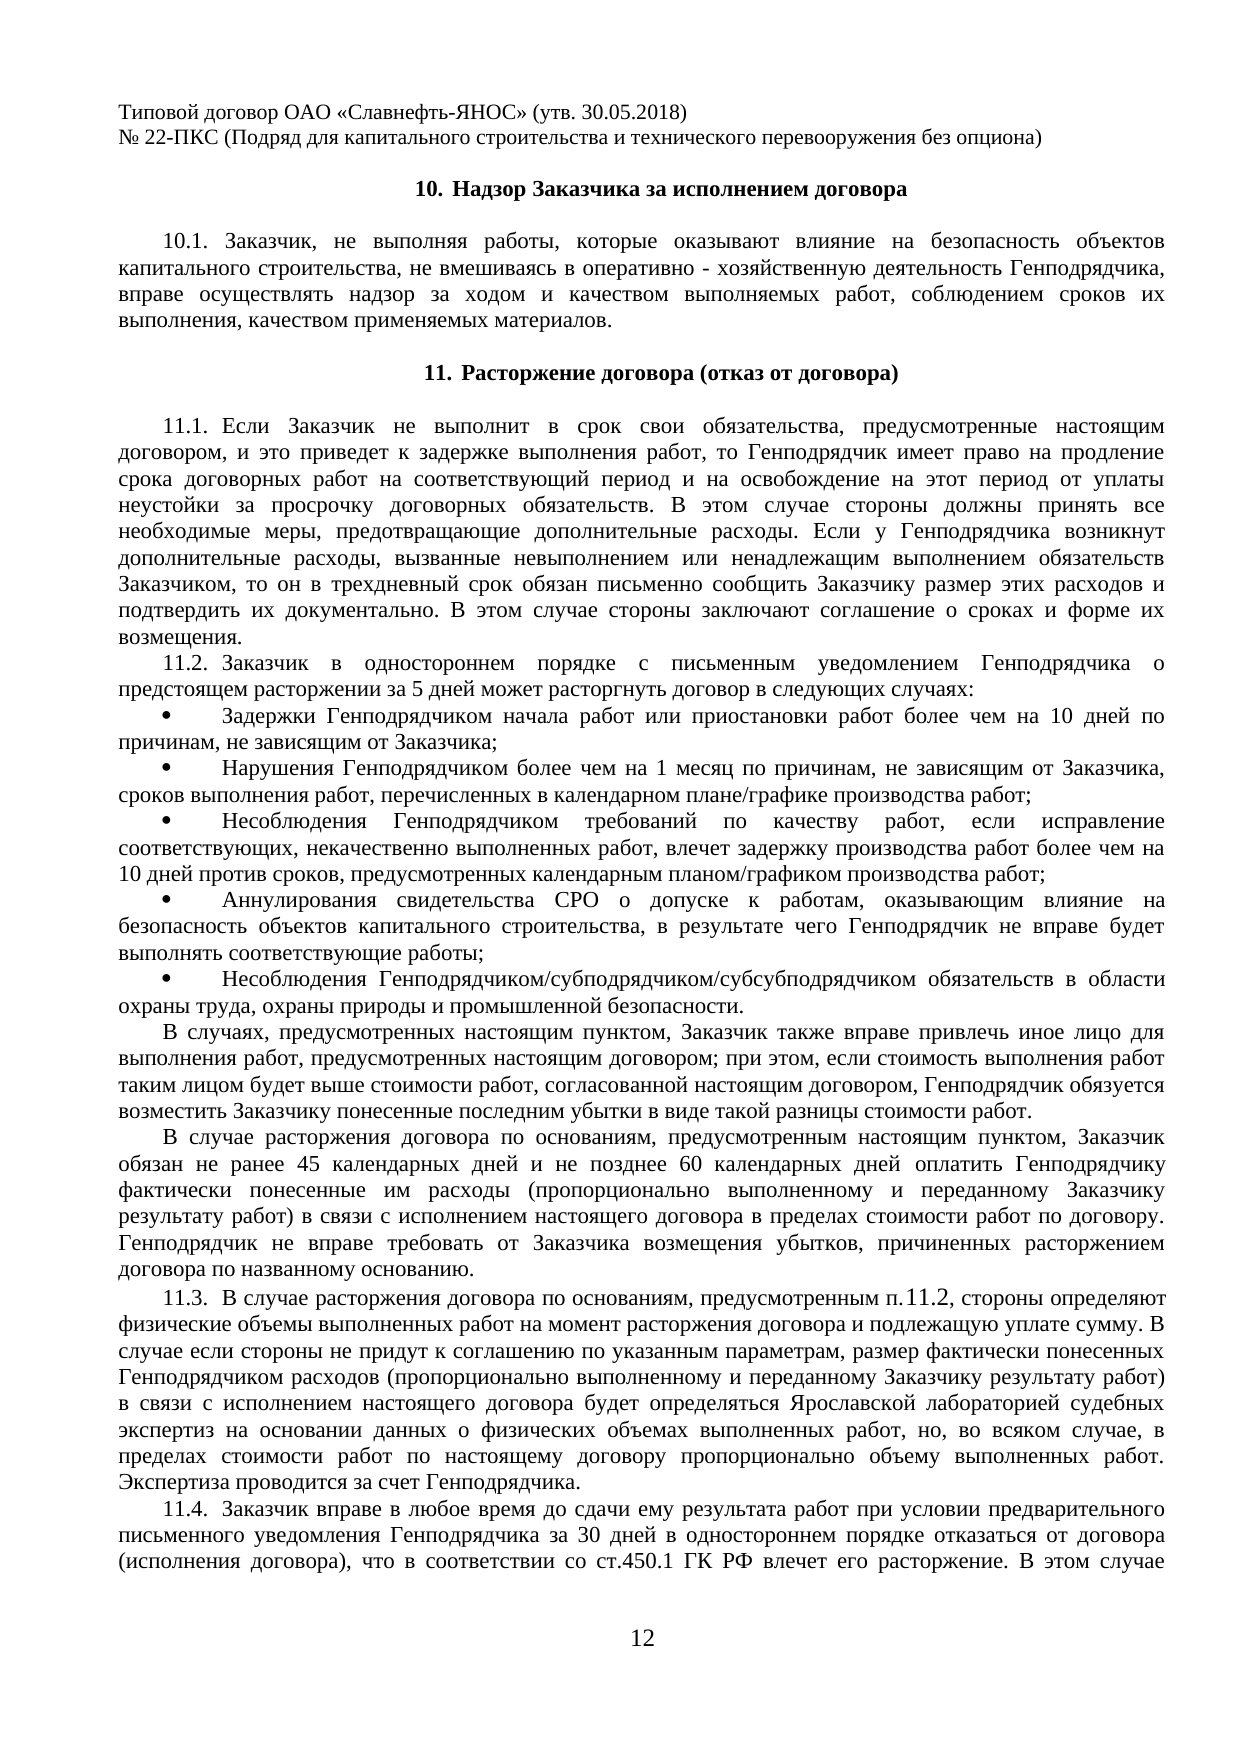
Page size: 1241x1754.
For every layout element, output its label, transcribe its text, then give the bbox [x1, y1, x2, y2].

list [118, 1495, 1167, 1574]
list Нарушения Генподрядчиком более чем на 1 месяц по причинам, не зависящим от Заказчика, сроков выполнения работ, перечисленных в календарном плане/графике производства работ; [118, 754, 1167, 807]
list Заказчик в одностороннем порядке с письменным уведомлением Генподрядчика о предстоящем расторжении за 5 дней может расторгнуть договор в следующих случаях: [118, 649, 1167, 702]
list Задержки Генподрядчиком начала работ или приостановки работ более чем на 10 дней по причинам, не зависящим от Заказчика; [118, 702, 1167, 754]
list Несоблюдения Генподрядчиком требований по качеству работ, если исправление соответствующих, некачественно выполненных работ, влечет задержку производства работ более чем на 10 дней против сроков, предусмотренных календарным планом/графиком производства работ; [118, 807, 1167, 886]
list Несоблюдения Генподрядчиком/субподрядчиком/субсубподрядчиком обязательств в области охраны труда, охраны природы и промышленной безопасности. [118, 965, 1167, 1018]
list Расторжение договора (отказ от договора) [156, 359, 1167, 386]
list Аннулирования свидетельства СРО о допуске к работам, оказывающим влияние на безопасность объектов капитального строительства, в результате чего Генподрядчик не вправе будет выполнять соответствующие работы; [118, 886, 1167, 965]
text В случае расторжения договора по основаниям, предусмотренным настоящим пунктом, Заказчик обязан оплатить Генподрядчику фактически понесенные им расходы (пропорционально выполненному и переданному Заказчику результату работ) в связи с исполнением настоящего договора в пределах стоимости работ по договору. Генподрядчик не вправе требовать от Заказчика возмещения убытков, причиненных расторжением договора по названному основанию. [118, 1123, 1167, 1282]
text В случаях, предусмотренных настоящим пунктом, Заказчик также вправе привлечь иное лицо для выполнения работ, предусмотренных настоящим договором; при этом, если стоимость выполнения работ таким лицом будет выше стоимости работ, согласованной настоящим договором, Генподрядчик обязуется возместить Заказчику понесенные последним убытки в виде такой разницы стоимости работ. [118, 1018, 1167, 1123]
list В случае расторжения договора по основаниям, предусмотренным п.11.2, стороны определяют физические объемы выполненных работ на момент расторжения договора и подлежащую уплате сумму. В случае если стороны не придут к соглашению по указанным параметрам, размер фактически понесенных Генподрядчиком расходов (пропорционально выполненному и переданному Заказчику результату работ) в связи с исполнением настоящего договора будет определяться Ярославской лабораторией судебных экспертиз на основании данных о физических объемах выполненных работ, но, во всяком случае, в пределах стоимости работ по настоящему договору пропорционально объему выполненных работ. Экспертиза проводится за счет Генподрядчика. [118, 1282, 1167, 1495]
list Если Заказчик не выполнит в срок свои обязательства, предусмотренные настоящим договором, и это приведет к задержке выполнения работ, то Генподрядчик имеет право на продление срока договорных работ на соответствующий период и на освобождение на этот период от уплаты неустойки за просрочку договорных обязательств. В этом случае стороны должны принять все необходимые меры, предотвращающие дополнительные расходы. Если у Генподрядчика возникнут дополнительные расходы, вызванные невыполнением или ненадлежащим выполнением обязательств Заказчиком, то он в трехдневный срок обязан письменно сообщить Заказчику размер этих расходов и подтвердить их документально. В этом случае стороны заключают соглашение о сроках и форме их возмещения. [118, 412, 1167, 649]
